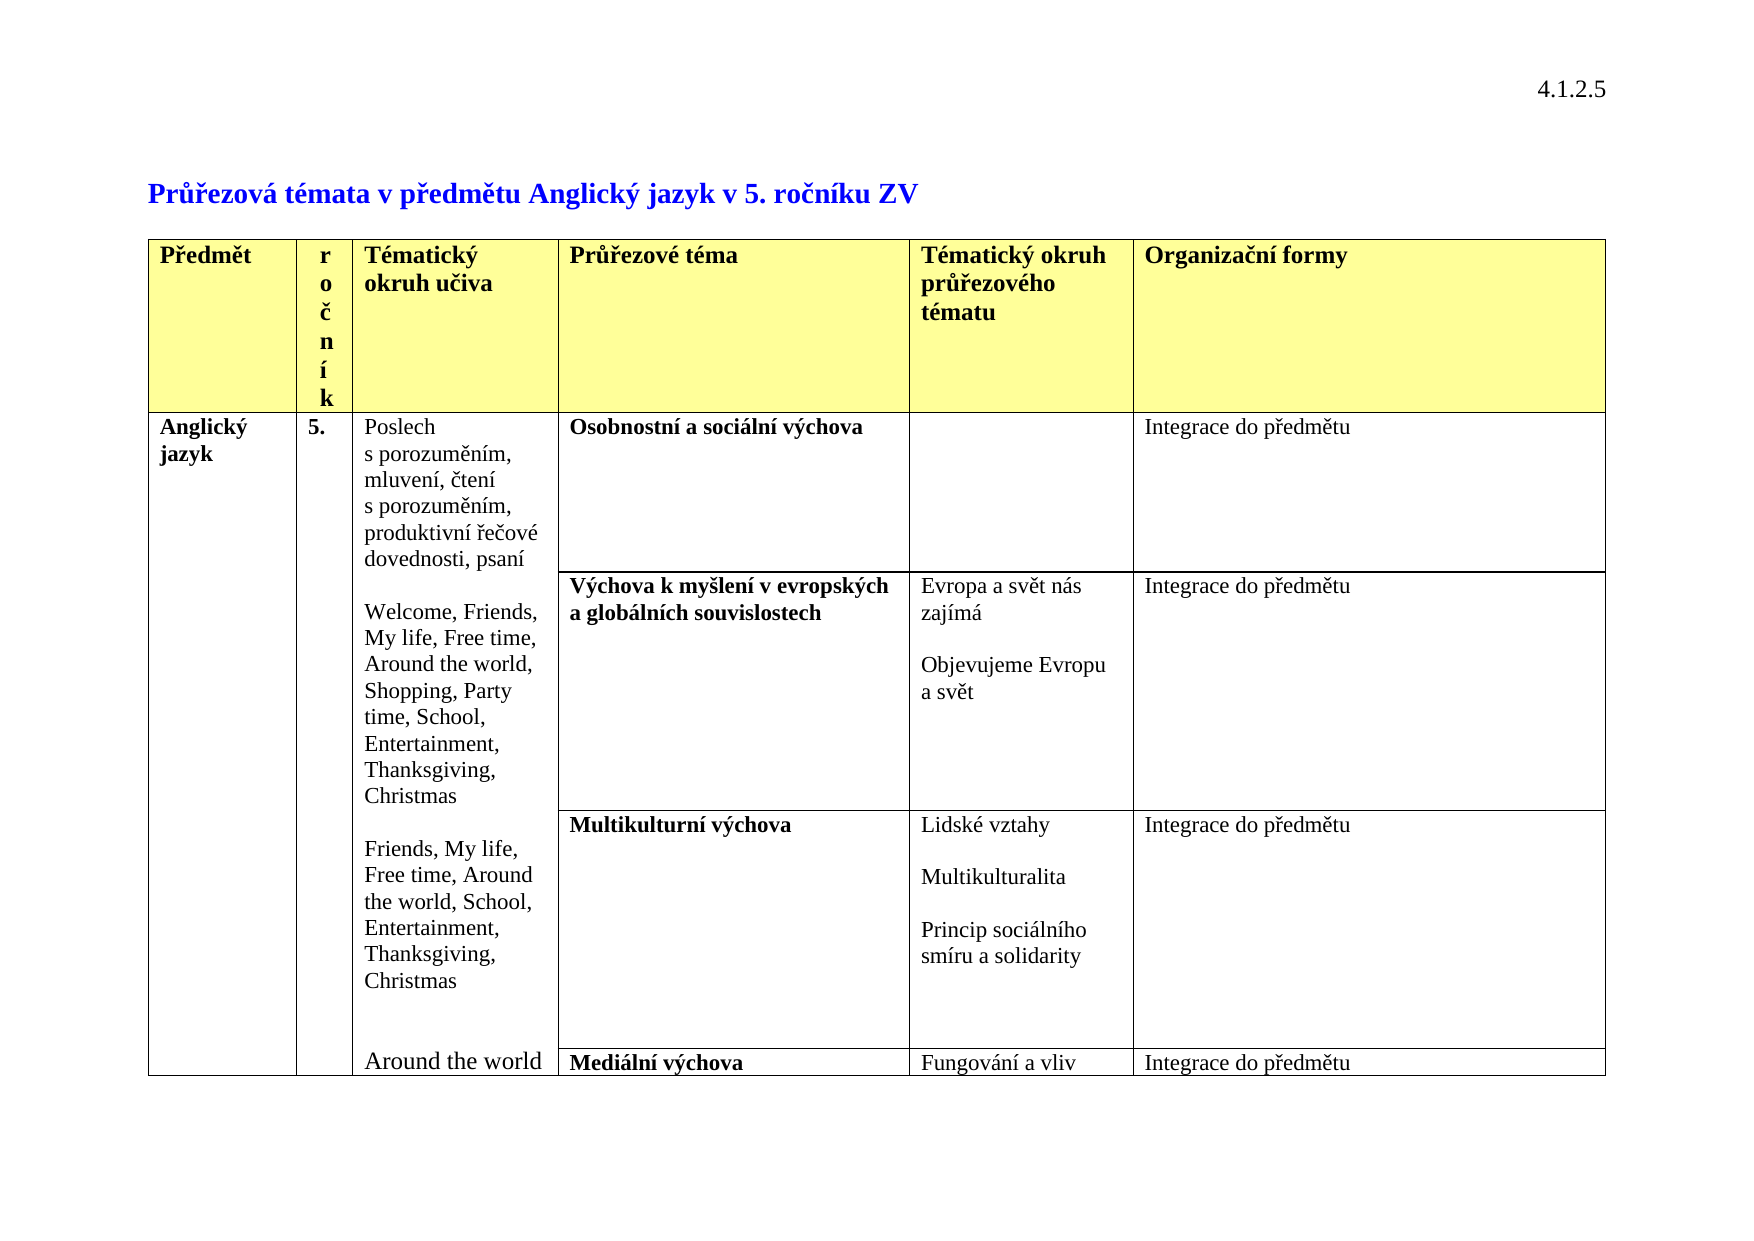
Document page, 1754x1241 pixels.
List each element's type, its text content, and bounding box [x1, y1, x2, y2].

table_header Tématický okruh učiva [353, 240, 558, 412]
table_header Tématický okruh průřezového tématu [910, 240, 1133, 412]
table_cell Integrace do předmětu [1134, 811, 1605, 1048]
table_cell Poslech s porozuměním, mluvení, čtení s porozuměním, produktivní řečové dovednosti, psaní Welcome, Friends, My life, Free time, Around the world, Shopping, Party time, School, Entertainment, Thanksgiving, Christmas Friends, My life, Free time, Around the world, School, Entertainment, Thanksgiving, Christmas Around the world [353, 413, 558, 1075]
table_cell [910, 1049, 1133, 1075]
table_header Organizační formy [1134, 240, 1605, 412]
table_cell Výchova k myšlení v evropských a globálních souvislostech [559, 573, 909, 810]
table_cell Evropa a svět nás zajímá Objevujeme Evropu a svět [910, 573, 1133, 810]
table_header ročník [297, 240, 352, 412]
table_cell [910, 413, 1133, 571]
table_cell Multikulturní výchova [559, 811, 909, 1048]
table_header Předmět [149, 240, 296, 412]
text Průřezová témata v předmětu Anglický jazyk v 5. ročníku ZV [148, 176, 1606, 210]
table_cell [1134, 1049, 1605, 1075]
table_cell Integrace do předmětu [1134, 573, 1605, 810]
table_header Průřezové téma [559, 240, 909, 412]
table_cell 5. [297, 413, 352, 1075]
table_cell Lidské vztahy Multikulturalita Princip sociálního smíru a solidarity [910, 811, 1133, 1048]
table_cell Anglický jazyk [149, 413, 296, 1075]
table_cell Mediální výchova [559, 1049, 909, 1075]
table_cell Osobnostní a sociální výchova [559, 413, 909, 571]
table_cell Integrace do předmětu [1134, 413, 1605, 571]
